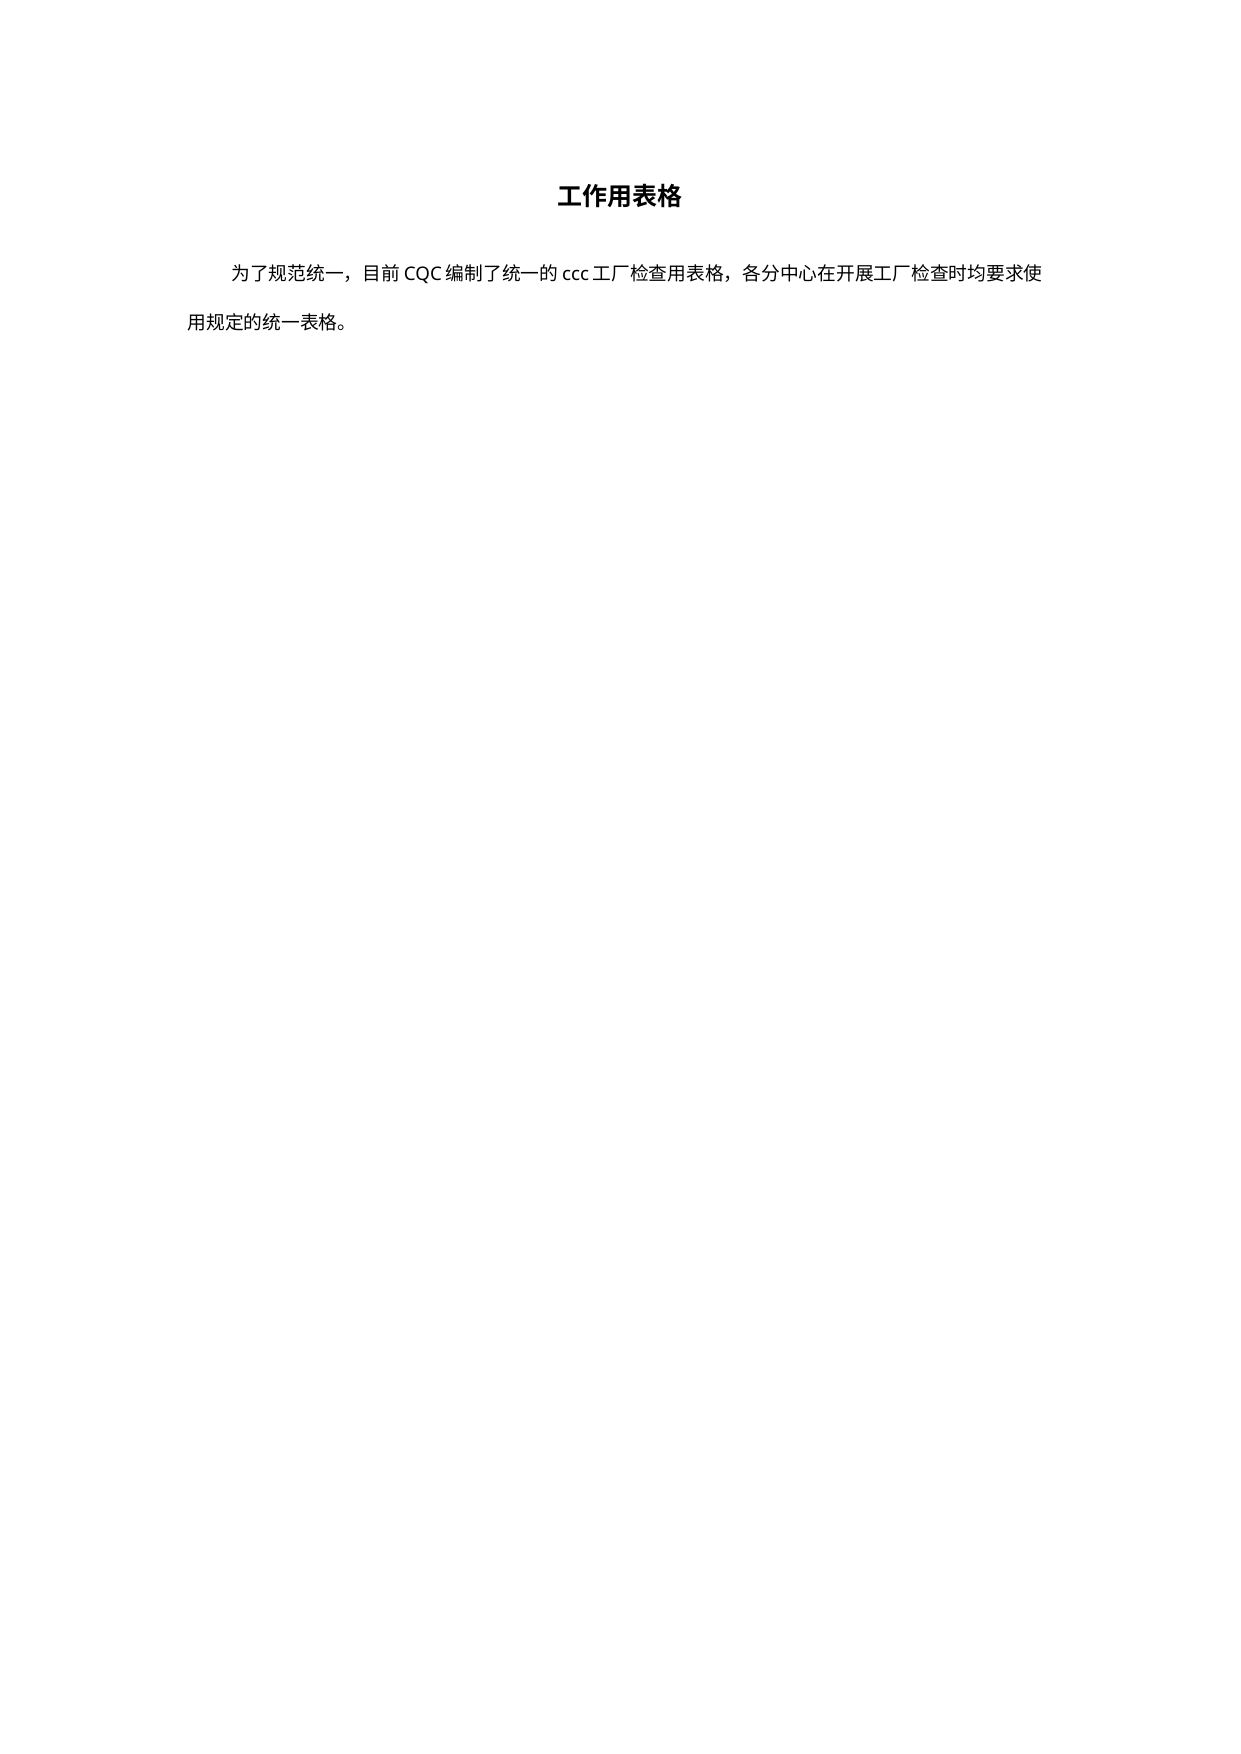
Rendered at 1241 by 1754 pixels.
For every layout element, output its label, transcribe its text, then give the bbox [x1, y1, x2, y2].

text 工作用表格 [187, 162, 1053, 227]
text 为了规范统一，目前CQC编制了统一的ccc工厂检查用表格，各分中心在开展工厂检查时均要求使用规定的统一表格。 [187, 256, 1053, 337]
